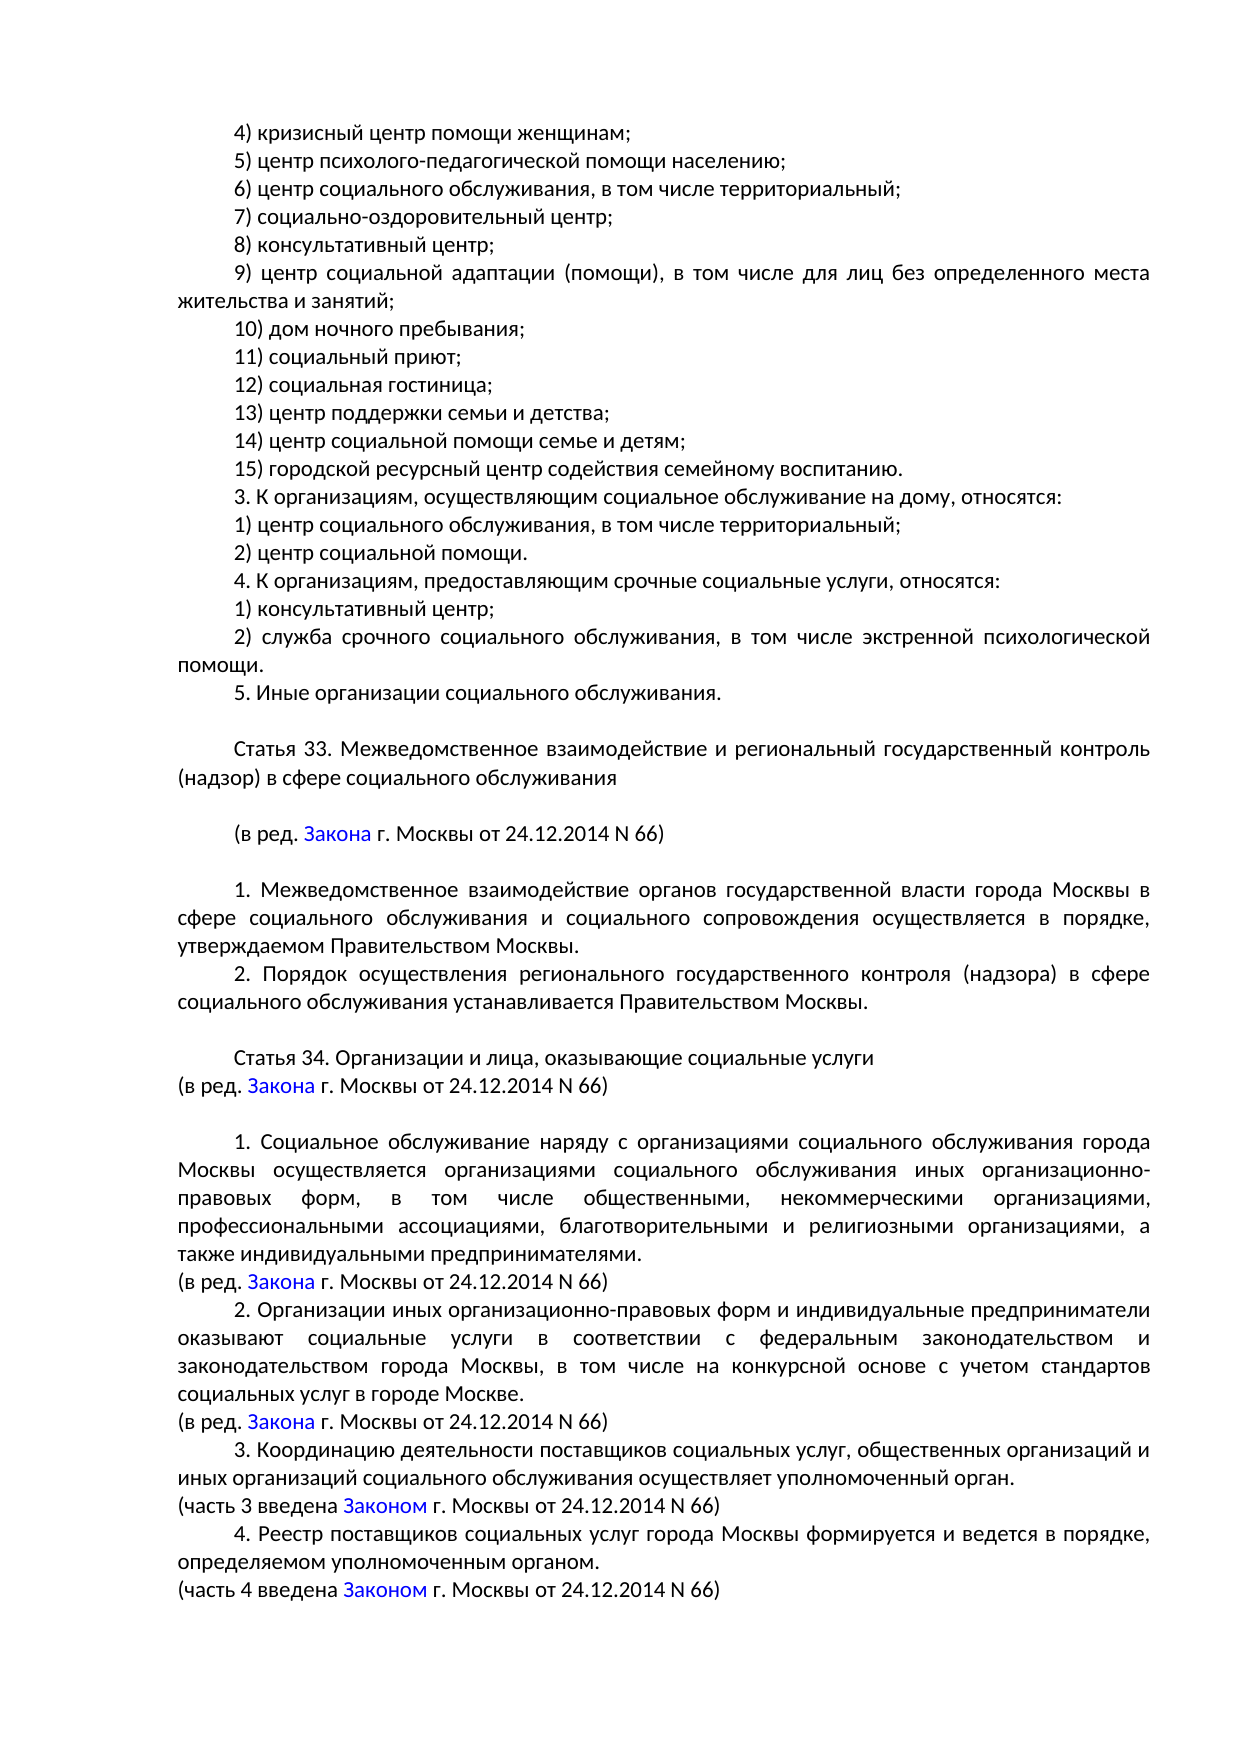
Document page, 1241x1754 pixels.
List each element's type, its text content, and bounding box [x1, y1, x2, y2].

text 3. К организациям, осуществляющим социальное обслуживание на дому, относятся: [177, 482, 1152, 510]
text 14) центр социальной помощи семье и детям; [177, 426, 1152, 454]
text 1. Социальное обслуживание наряду с организациями социального обслуживания города Москвы осуществляется организациями социального обслуживания иных организационно-правовых форм, в том числе общественными, некоммерческими организациями, профессиональными ассоциациями, благотворительными и религиозными организациями, а также индивидуальными предпринимателями. [177, 1127, 1152, 1267]
text 2. Порядок осуществления регионального государственного контроля (надзора) в сфере социального обслуживания устанавливается Правительством Москвы. [177, 959, 1152, 1015]
text 5. Иные организации социального обслуживания. [177, 678, 1152, 707]
text Статья 33. Межведомственное взаимодействие и региональный государственный контроль (надзор) в сфере социального обслуживания [177, 734, 1152, 791]
text 3. Координацию деятельности поставщиков социальных услуг, общественных организаций и иных организаций социального обслуживания осуществляет уполномоченный орган. [177, 1435, 1152, 1491]
text (в ред. Закона г. Москвы от 24.12.2014 N 66) [177, 1267, 1152, 1295]
text 7) социально-оздоровительный центр; [177, 202, 1152, 230]
text 2) служба срочного социального обслуживания, в том числе экстренной психологической помощи. [177, 622, 1152, 678]
text 9) центр социальной адаптации (помощи), в том числе для лиц без определенного места жительства и занятий; [177, 258, 1152, 314]
text 1) консультативный центр; [177, 594, 1152, 622]
text 12) социальная гостиница; [177, 370, 1152, 398]
text 1. Межведомственное взаимодействие органов государственной власти города Москвы в сфере социального обслуживания и социального сопровождения осуществляется в порядке, утверждаемом Правительством Москвы. [177, 875, 1152, 959]
text 1) центр социального обслуживания, в том числе территориальный; [177, 510, 1152, 538]
text 2. Организации иных организационно-правовых форм и индивидуальные предприниматели оказывают социальные услуги в соответствии с федеральным законодательством и законодательством города Москвы, в том числе на конкурсной основе с учетом стандартов социальных услуг в городе Москве. [177, 1295, 1152, 1407]
text 4) кризисный центр помощи женщинам; [177, 118, 1152, 146]
text 13) центр поддержки семьи и детства; [177, 398, 1152, 426]
text (в ред. Закона г. Москвы от 24.12.2014 N 66) [177, 1407, 1152, 1435]
text 4. К организациям, предоставляющим срочные социальные услуги, относятся: [177, 566, 1152, 594]
text 8) консультативный центр; [177, 230, 1152, 258]
text Статья 34. Организации и лица, оказывающие социальные услуги [177, 1043, 1152, 1071]
text (часть 3 введена Законом г. Москвы от 24.12.2014 N 66) [177, 1491, 1152, 1519]
text 15) городской ресурсный центр содействия семейному воспитанию. [177, 454, 1152, 482]
text 6) центр социального обслуживания, в том числе территориальный; [177, 174, 1152, 202]
text 4. Реестр поставщиков социальных услуг города Москвы формируется и ведется в порядке, определяемом уполномоченным органом. [177, 1519, 1152, 1575]
text 2) центр социальной помощи. [177, 538, 1152, 566]
text 5) центр психолого-педагогической помощи населению; [177, 146, 1152, 174]
text 10) дом ночного пребывания; [177, 314, 1152, 342]
text (часть 4 введена Законом г. Москвы от 24.12.2014 N 66) [177, 1575, 1152, 1603]
text 11) социальный приют; [177, 342, 1152, 370]
text (в ред. Закона г. Москвы от 24.12.2014 N 66) [177, 1071, 1152, 1099]
text (в ред. Закона г. Москвы от 24.12.2014 N 66) [177, 819, 1152, 847]
